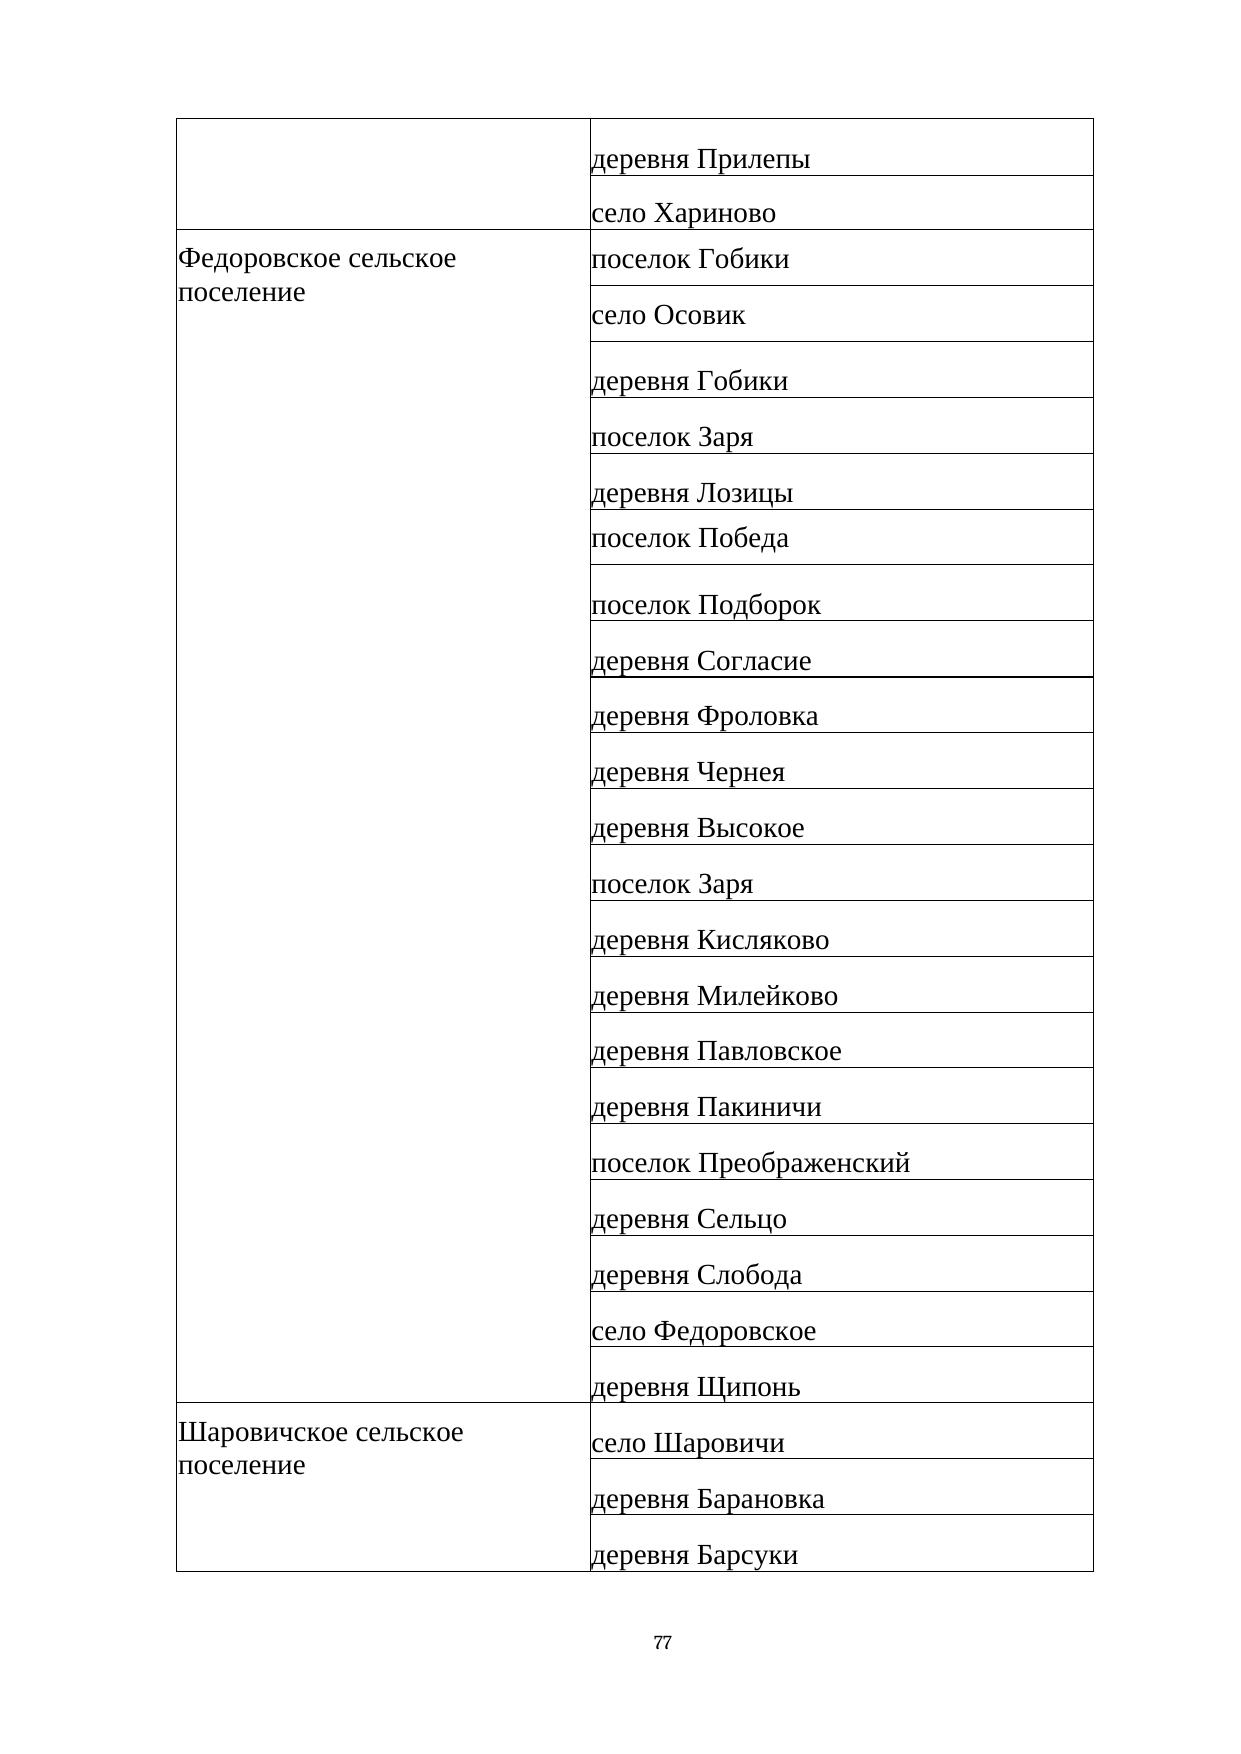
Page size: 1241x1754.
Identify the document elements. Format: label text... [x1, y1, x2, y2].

table_cell село Хариново [591, 176, 1093, 229]
table_cell деревня Сельцо [591, 1180, 1093, 1235]
table_cell деревня Чернея [591, 733, 1093, 788]
table_cell село Шаровичи [591, 1403, 1093, 1458]
table_cell поселок Заря [591, 398, 1093, 453]
table_cell поселок Победа [591, 510, 1093, 564]
table_cell поселок Гобики [591, 230, 1093, 285]
table_cell поселок Заря [591, 845, 1093, 899]
table_cell поселок Подборок [591, 565, 1093, 620]
table_header [177, 119, 590, 229]
table_cell село Федоровское [591, 1292, 1093, 1346]
table_cell поселок Преображенский [591, 1124, 1093, 1179]
table_cell деревня Барановка [591, 1459, 1093, 1514]
table_cell деревня Согласие [591, 621, 1093, 676]
table_cell деревня Фроловка [591, 678, 1093, 732]
table_cell деревня Слобода [591, 1236, 1093, 1291]
table_header деревня Прилепы [591, 119, 1093, 174]
table_cell деревня Пакиничи [591, 1068, 1093, 1123]
table_cell деревня Щипонь [591, 1347, 1093, 1402]
table_cell деревня Высокое [591, 789, 1093, 844]
table_cell деревня Лозицы [591, 454, 1093, 509]
table_cell деревня Павловское [591, 1013, 1093, 1067]
table_cell деревня Кисляково [591, 901, 1093, 956]
table_cell деревня Милейково [591, 957, 1093, 1012]
table_cell деревня Барсуки [591, 1515, 1093, 1571]
table_cell село Осовик [591, 286, 1093, 341]
table_cell Федоровское сельское поселение [177, 230, 590, 1402]
table_cell Шаровичское сельское поселение [177, 1403, 590, 1571]
table_cell деревня Гобики [591, 342, 1093, 397]
